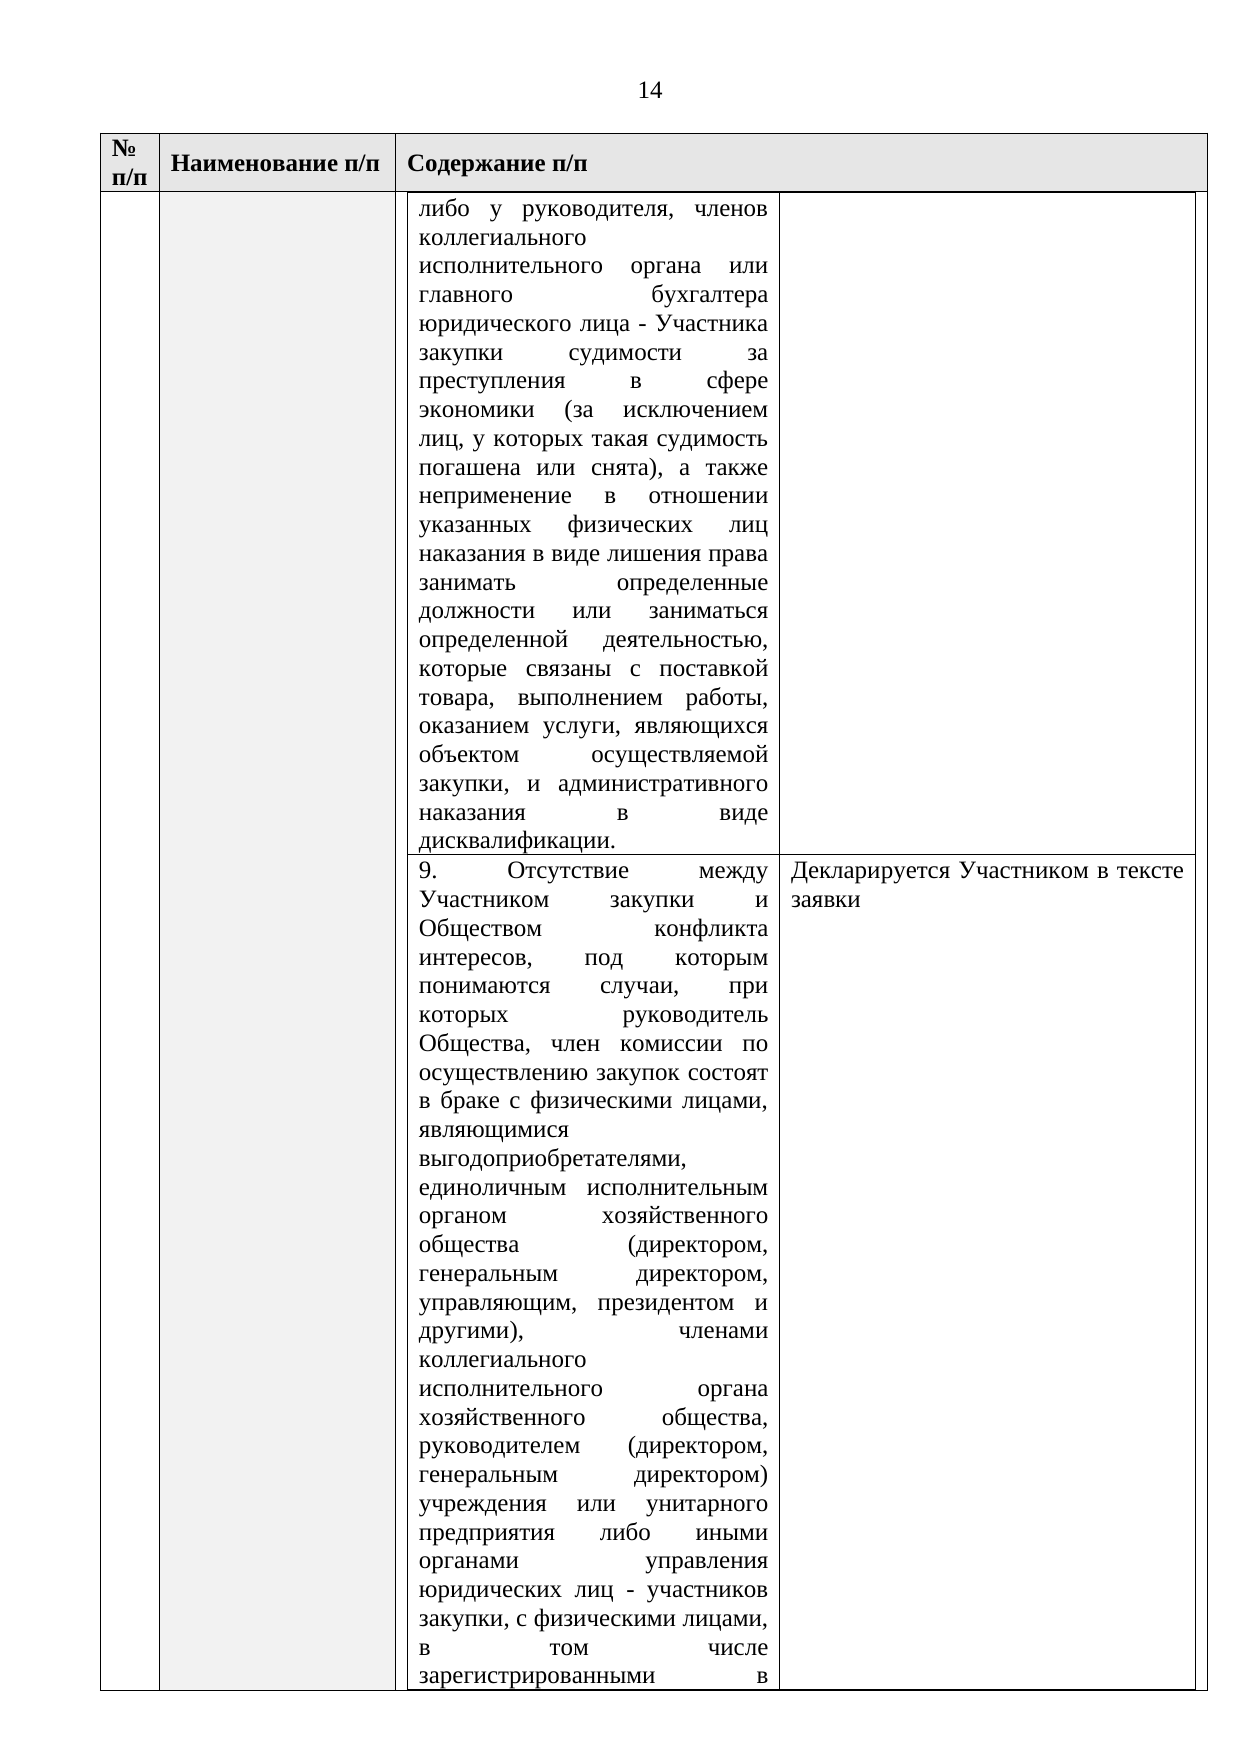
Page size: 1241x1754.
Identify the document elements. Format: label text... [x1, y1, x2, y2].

table_header Наименование п/п [160, 134, 395, 191]
table_cell [101, 192, 159, 1690]
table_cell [408, 193, 779, 854]
table_header Содержание п/п [396, 134, 1207, 191]
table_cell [160, 192, 395, 1690]
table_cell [780, 193, 1195, 854]
table_header № п/п [101, 134, 159, 191]
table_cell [1196, 192, 1207, 1690]
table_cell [396, 192, 407, 1690]
